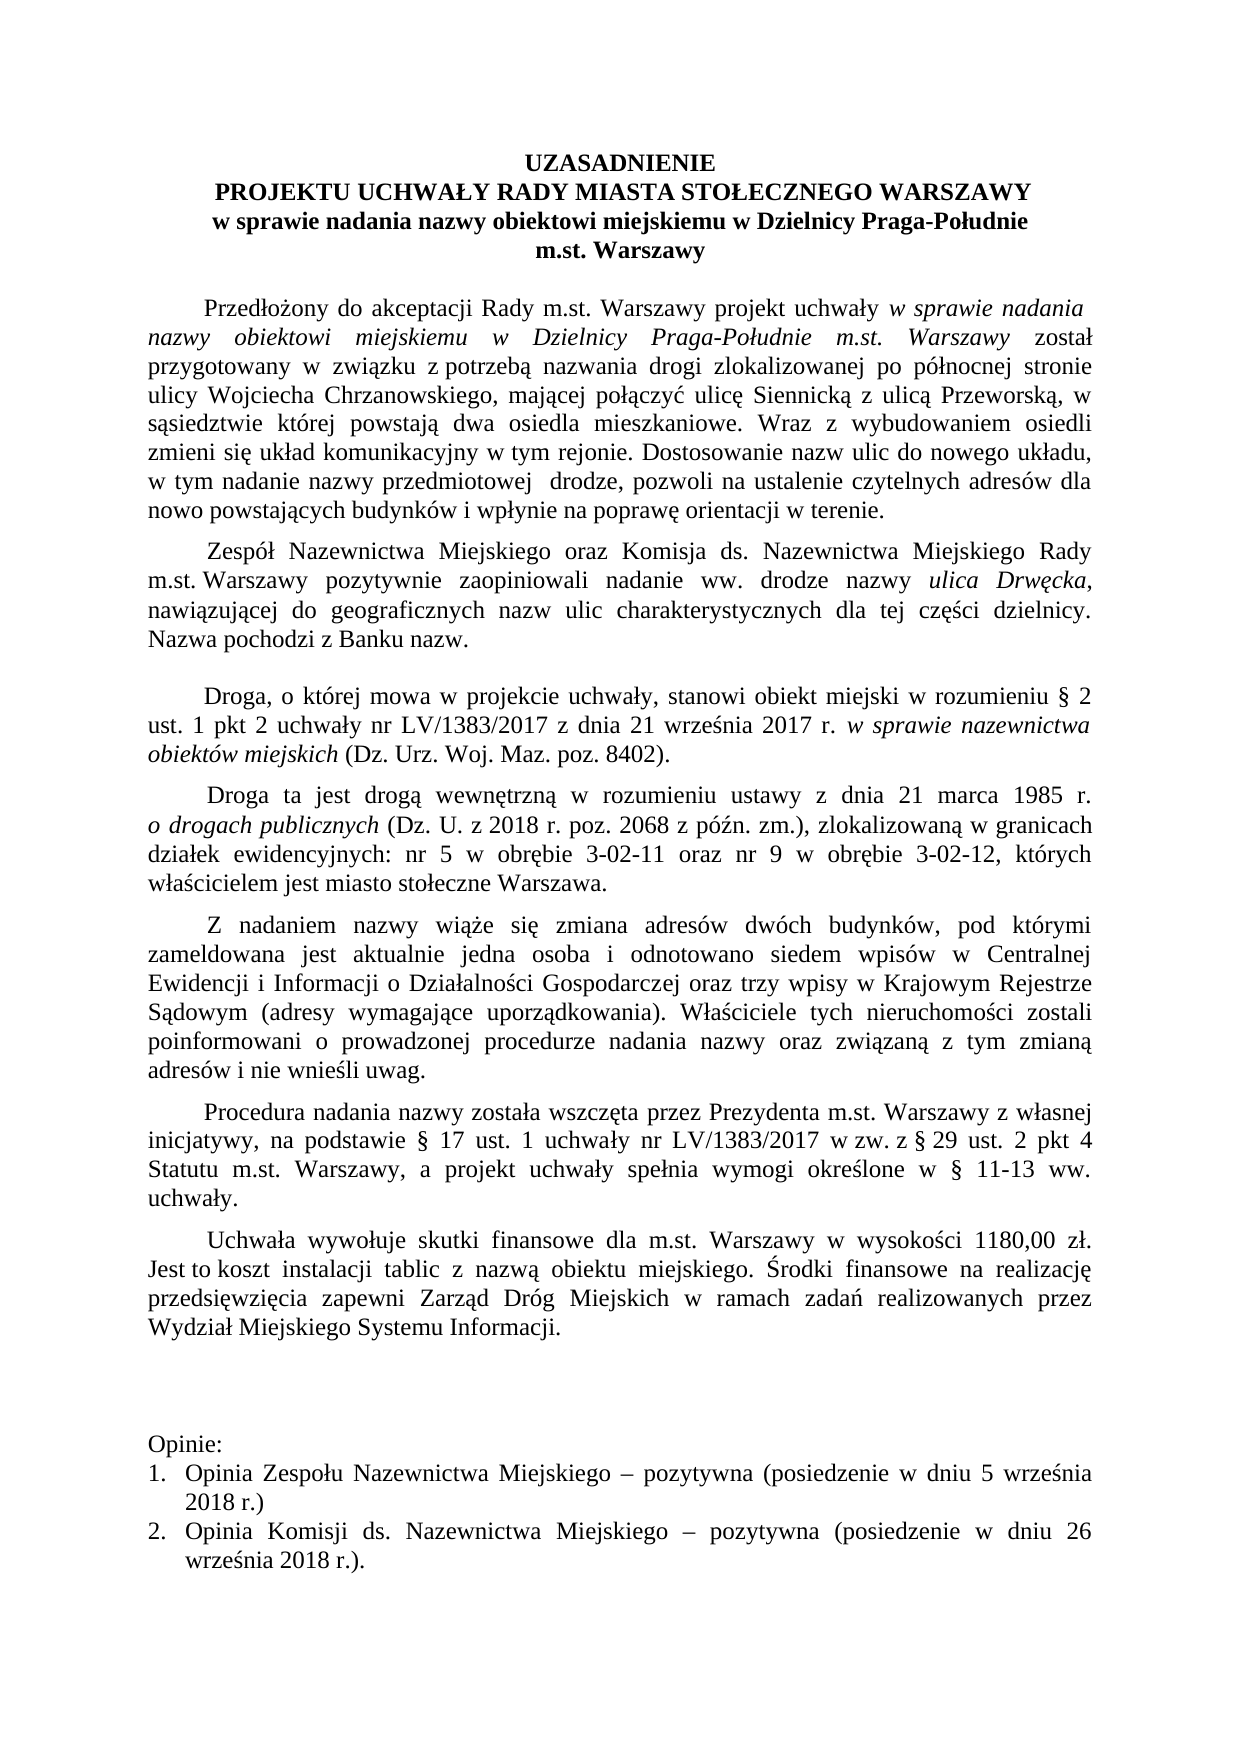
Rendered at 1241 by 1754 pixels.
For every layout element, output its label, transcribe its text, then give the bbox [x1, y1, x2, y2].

list Opinia Komisji ds. Nazewnictwa Miejskiego – pozytywna (posiedzenie w dniu 26 września 2018 r.). [148, 1516, 1093, 1574]
list Uchwała wywołuje skutki finansowe dla m.st. Warszawy w wysokości 1180,00 zł. Jest to koszt instalacji tablic z nazwą obiektu miejskiego. Środki finansowe na realizację przedsięwzięcia zapewni Zarząd Dróg Miejskich w ramach zadań realizowanych przez Wydział Miejskiego Systemu Informacji. [148, 1224, 1093, 1341]
list Procedura nadania nazwy została wszczęta przez Prezydenta m.st. Warszawy z własnej inicjatywy, na podstawie § 17 ust. 1 uchwały nr LV/1383/2017 w zw. z § 29 ust. 2 pkt 4 Statutu m.st. Warszawy, a projekt uchwały spełnia wymogi określone w § 11-13 ww. uchwały. [148, 1097, 1093, 1212]
text Przedłożony do akceptacji Rady m.st. Warszawy projekt uchwały w sprawie nadania nazwy obiektowi miejskiemu w Dzielnicy Praga-Południe m.st. Warszawy został przygotowany w związku z potrzebą nazwania drogi zlokalizowanej po północnej stronie ulicy Wojciecha Chrzanowskiego, mającej połączyć ulicę Siennicką z ulicą Przeworską, w sąsiedztwie której powstają dwa osiedla mieszkaniowe. Wraz z wybudowaniem osiedli zmieni się układ komunikacyjny w tym rejonie. Dostosowanie nazw ulic do nowego układu, w tym nadanie nazwy przedmiotowej drodze, pozwoli na ustalenie czytelnych adresów dla nowo powstających budynków i wpłynie na poprawę orientacji w terenie. [148, 293, 1093, 523]
text PROJEKTU UCHWAŁY RADY MIASTA STOŁECZNEGO WARSZAWY [148, 177, 1093, 206]
list Zespół Nazewnictwa Miejskiego oraz Komisja ds. Nazewnictwa Miejskiego Rady m.st. Warszawy pozytywnie zaopiniowali nadanie ww. drodze nazwy ulica Drwęcka, nawiązującej do geograficznych nazw ulic charakterystycznych dla tej części dzielnicy. Nazwa pochodzi z Banku nazw. [148, 536, 1093, 653]
text Droga, o której mowa w projekcie uchwały, stanowi obiekt miejski w rozumieniu § 2 ust. 1 pkt 2 uchwały nr LV/1383/2017 z dnia 21 września 2017 r. w sprawie nazewnictwa obiektów miejskich (Dz. Urz. Woj. Maz. poz. 8402). [148, 681, 1093, 768]
list Opinia Zespołu Nazewnictwa Miejskiego – pozytywna (posiedzenie w dniu 5 września 2018 r.) [148, 1458, 1093, 1516]
list Droga ta jest drogą wewnętrzną w rozumieniu ustawy z dnia 21 marca 1985 r. o drogach publicznych (Dz. U. z 2018 r. poz. 2068 z późn. zm.), zlokalizowaną w granicach działek ewidencyjnych: nr 5 w obrębie 3-02-11 oraz nr 9 w obrębie 3-02-12, których właścicielem jest miasto stołeczne Warszawa. [148, 780, 1093, 897]
list Z nadaniem nazwy wiąże się zmiana adresów dwóch budynków, pod którymi zameldowana jest aktualnie jedna osoba i odnotowano siedem wpisów w Centralnej Ewidencji i Informacji o Działalności Gospodarczej oraz trzy wpisy w Krajowym Rejestrze Sądowym (adresy wymagające uporządkowania). Właściciele tych nieruchomości zostali poinformowani o prowadzonej procedurze nadania nazwy oraz związaną z tym zmianą adresów i nie wnieśli uwag. [148, 909, 1093, 1084]
text UZASADNIENIE [148, 148, 1093, 177]
text w sprawie nadania nazwy obiektowi miejskiemu w Dzielnicy Praga-Południe m.st. Warszawy [148, 206, 1093, 264]
list Opinie: [148, 1428, 1093, 1458]
